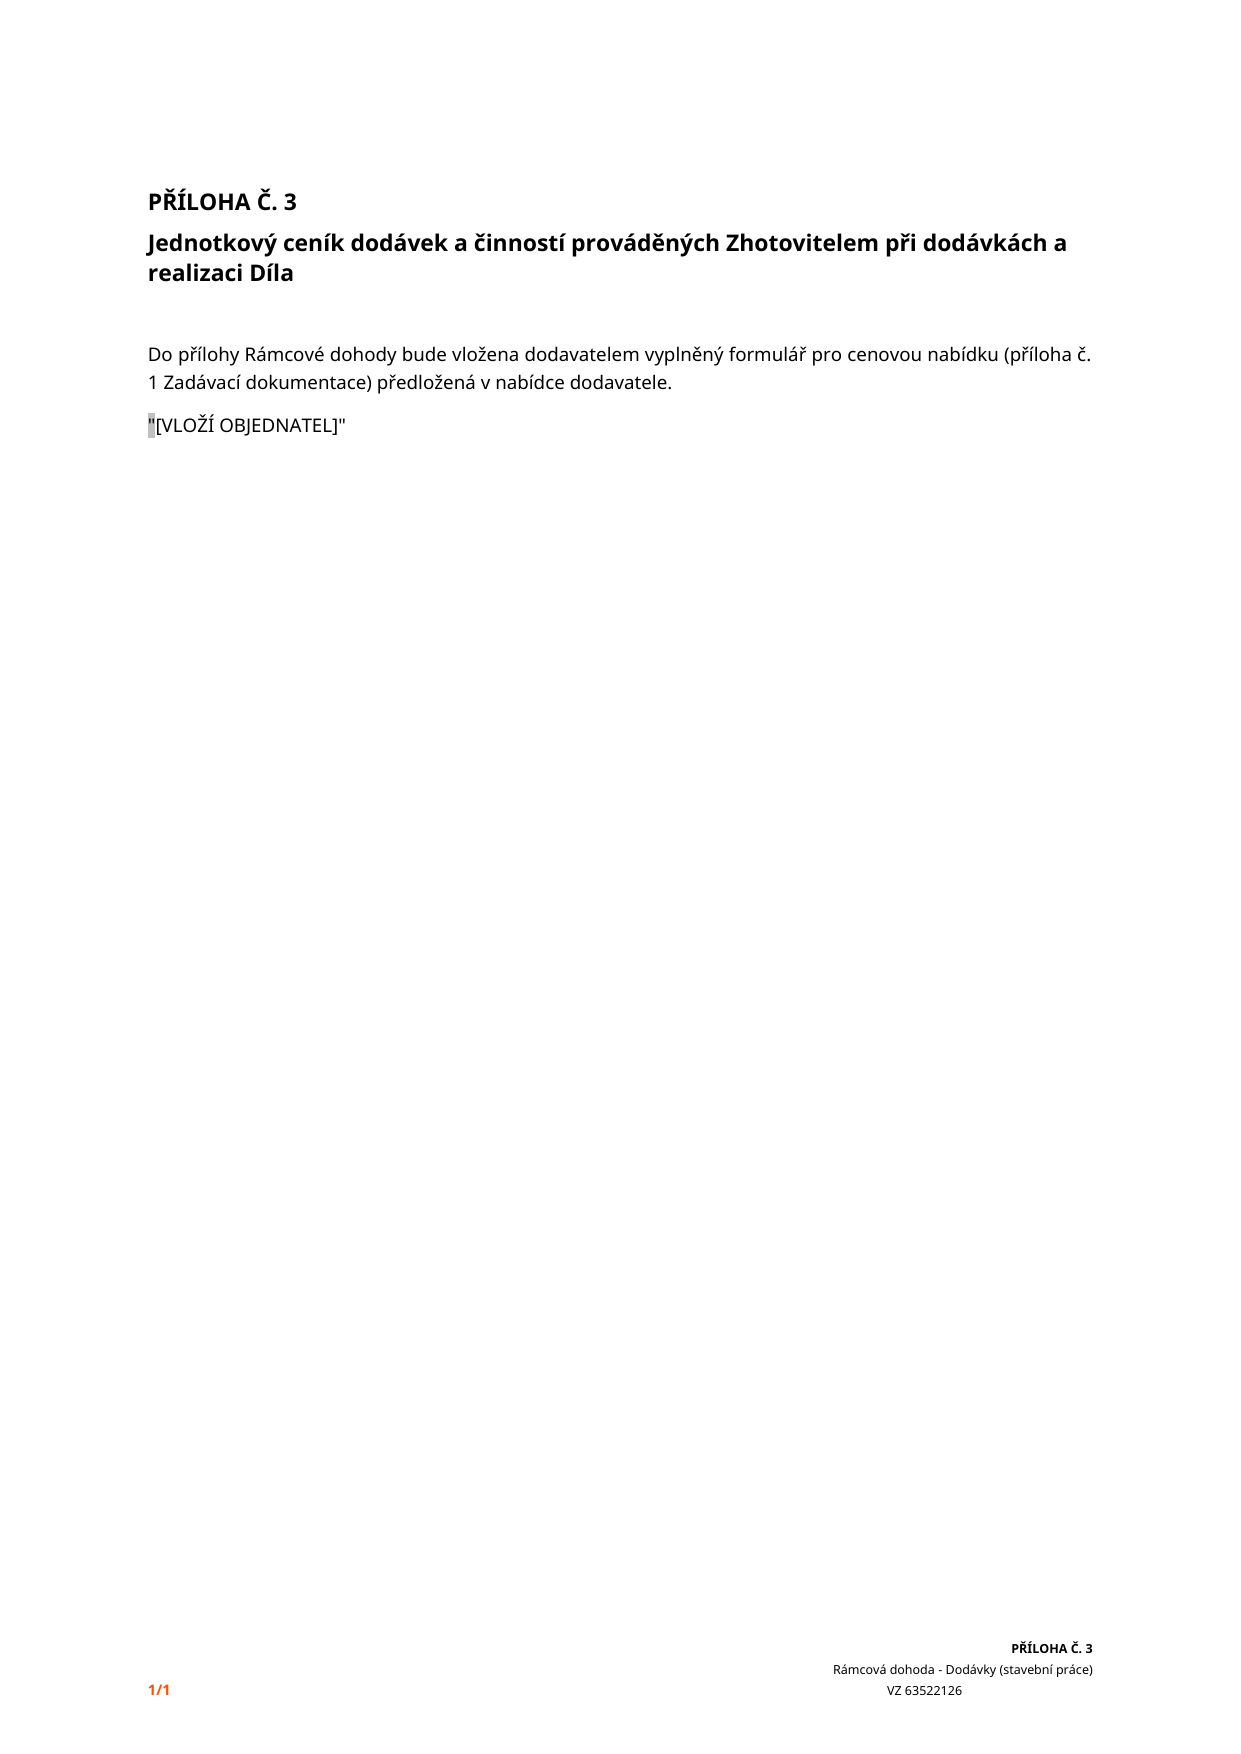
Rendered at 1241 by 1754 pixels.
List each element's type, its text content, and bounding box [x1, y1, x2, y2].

text Příloha č. 3 [148, 187, 1093, 216]
text Do přílohy Rámcové dohody bude vložena dodavatelem vyplněný formulář pro cenovou nabídku (příloha č. 1 Zadávací dokumentace) předložená v nabídce dodavatele. [148, 341, 1093, 394]
text Jednotkový ceník dodávek a činností prováděných Zhotovitelem při dodávkách a realizaci Díla [148, 228, 1093, 287]
